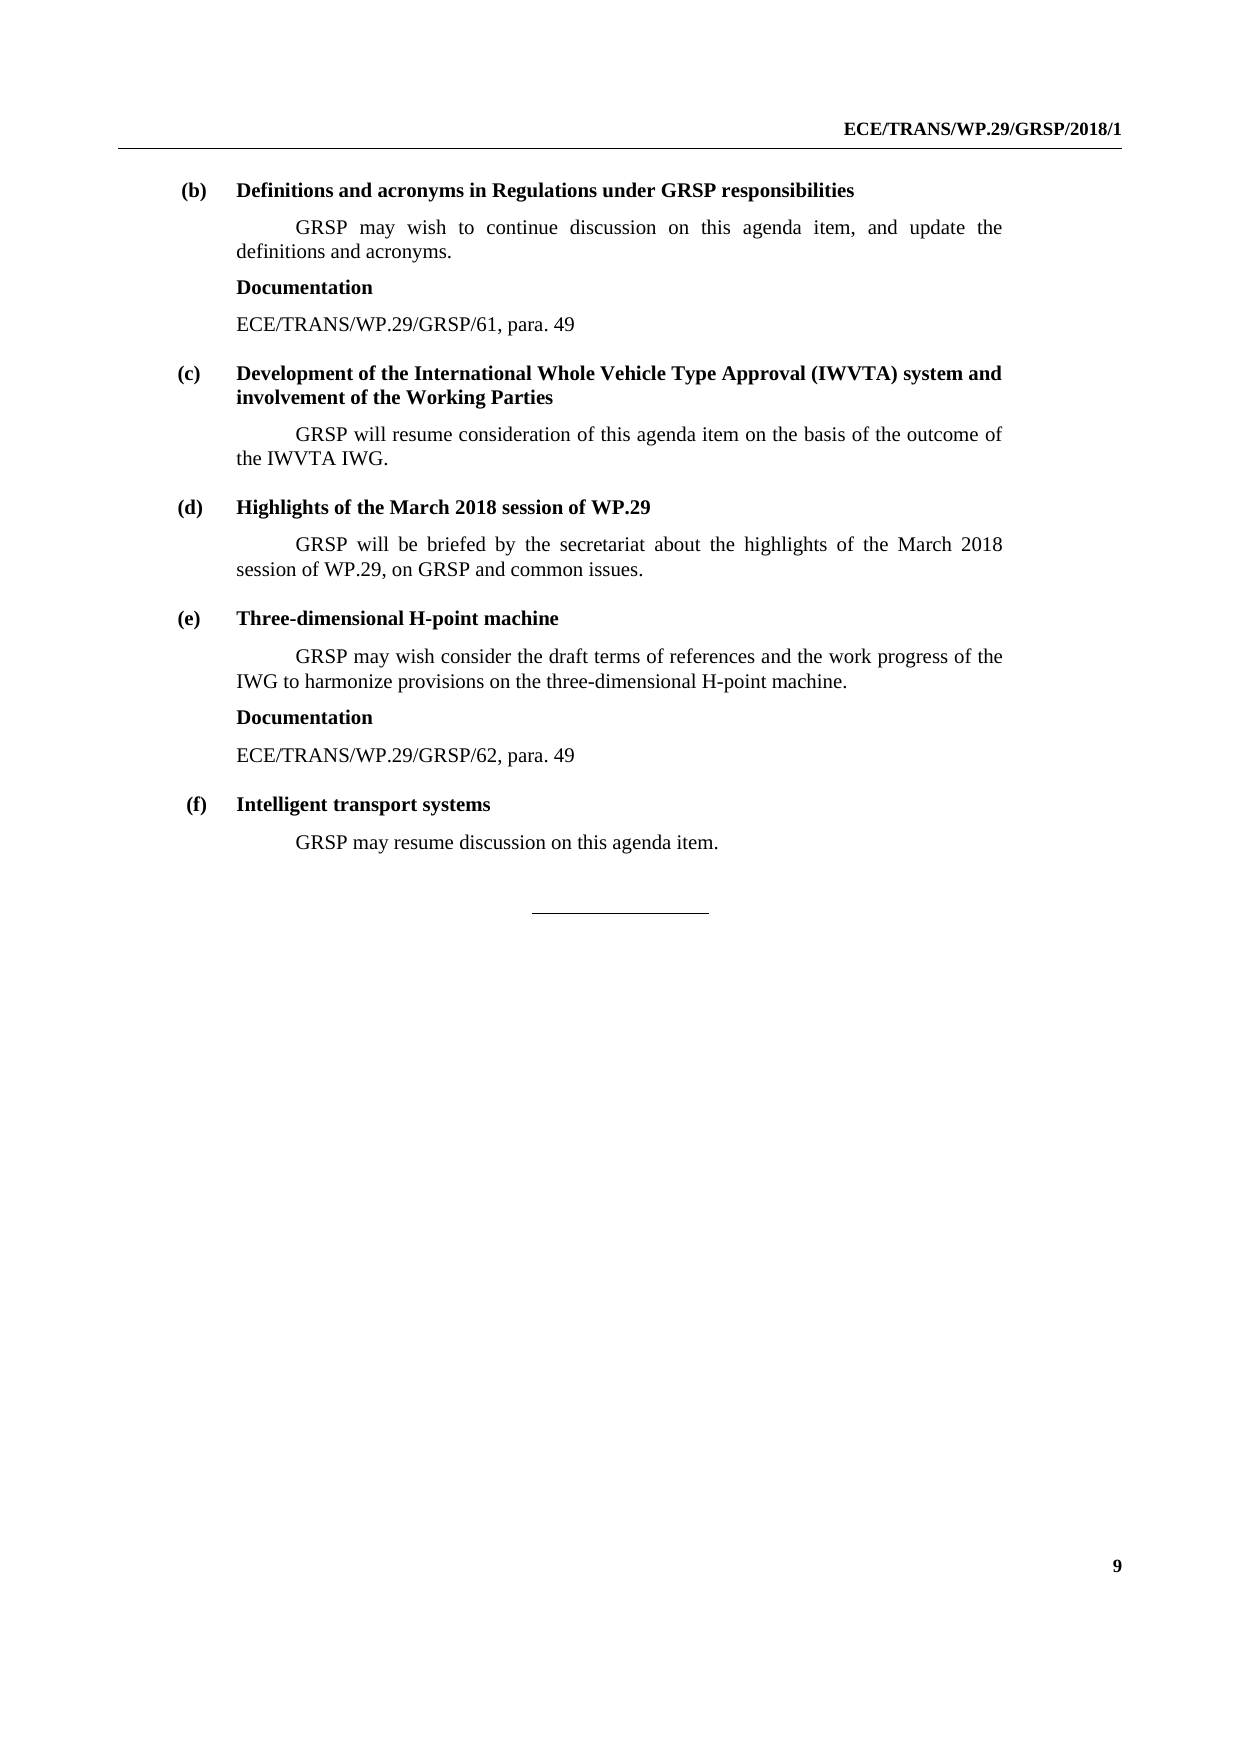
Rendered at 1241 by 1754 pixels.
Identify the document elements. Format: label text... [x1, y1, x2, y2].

text GRSP will resume consideration of this agenda item on the basis of the outcome of the IWVTA IWG. [236, 422, 1004, 470]
text GRSP may wish consider the draft terms of references and the work progress of the IWG to harmonize provisions on the three-dimensional H-point machine. [236, 643, 1004, 693]
text ECE/TRANS/WP.29/GRSP/61, para. 49 [236, 312, 1004, 336]
text Documentation [236, 275, 1004, 299]
text GRSP may wish to continue discussion on this agenda item, and update the definitions and acronyms. [236, 215, 1004, 263]
text GRSP may resume discussion on this agenda item. [236, 829, 1004, 854]
text ECE/TRANS/WP.29/GRSP/62, para. 49 [236, 742, 1122, 767]
text (e) Three-dimensional H-point machine [177, 606, 1004, 630]
text (c) Development of the International Whole Vehicle Type Approval (IWVTA) system and involvement of the Working Parties [177, 361, 1004, 409]
text (d) Highlights of the March 2018 session of WP.29 [177, 495, 1004, 519]
text Documentation [236, 705, 1004, 729]
text GRSP will be briefed by the secretariat about the highlights of the March 2018 session of WP.29, on GRSP and common issues. [236, 531, 1004, 581]
text (f) Intelligent transport systems [118, 792, 1004, 817]
text (b) Definitions and acronyms in Regulations under GRSP responsibilities [118, 177, 1004, 202]
